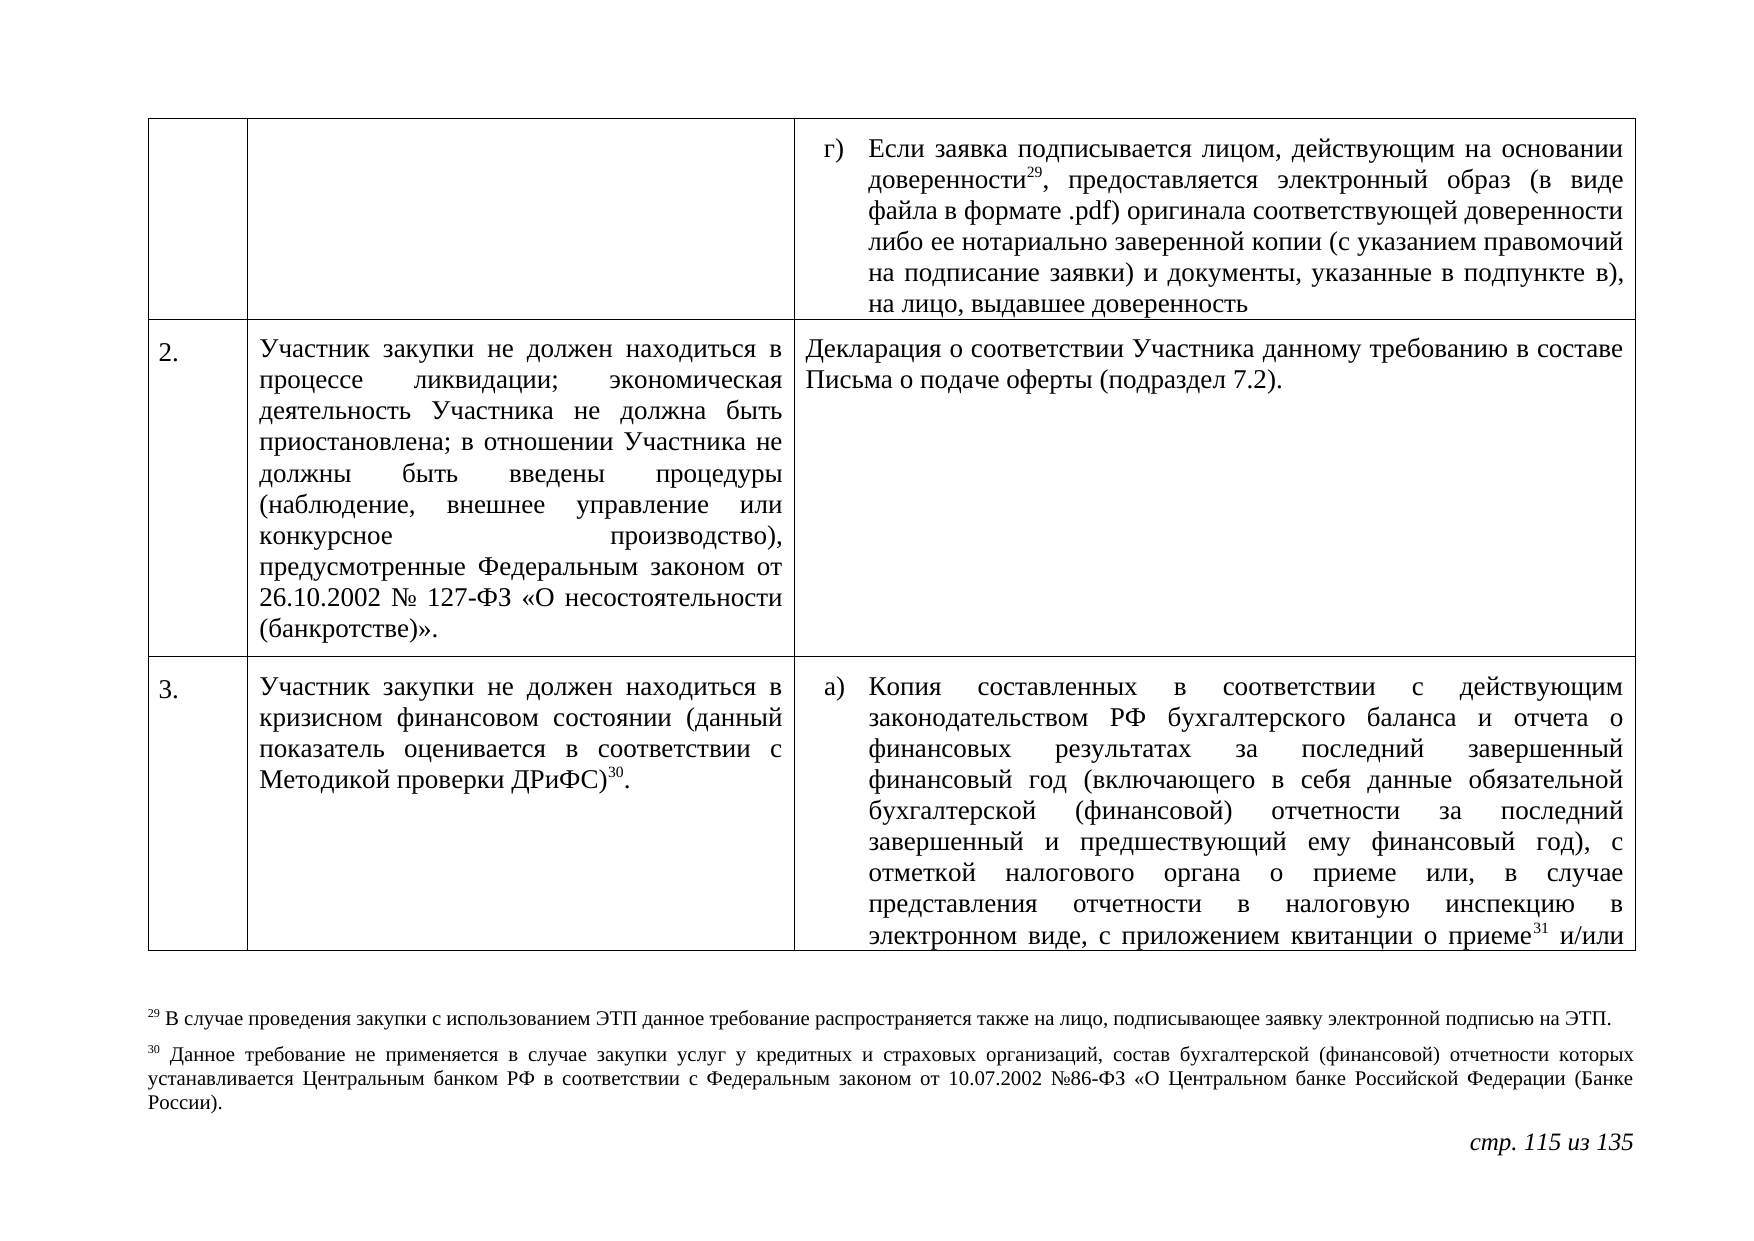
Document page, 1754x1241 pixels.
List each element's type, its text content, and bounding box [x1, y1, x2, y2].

table_cell Декларация о соответствии Участника данному требованию в составе Письма о подаче оферты (подраздел 7.2). [795, 320, 1635, 656]
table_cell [248, 119, 794, 318]
table_cell [149, 119, 247, 318]
table_cell [149, 657, 247, 950]
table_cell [795, 119, 1635, 318]
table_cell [795, 657, 1635, 950]
table_cell Участник закупки не должен находиться в процессе ликвидации; экономическая деятельность Участника не должна быть приостановлена; в отношении Участника не должны быть введены процедуры (наблюдение, внешнее управление или конкурсное производство), предусмотренные Федеральным законом от 26.10.2002 № 127-ФЗ «О несостоятельности (банкротстве)». [248, 320, 794, 656]
table_cell [149, 320, 247, 656]
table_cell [248, 657, 794, 950]
